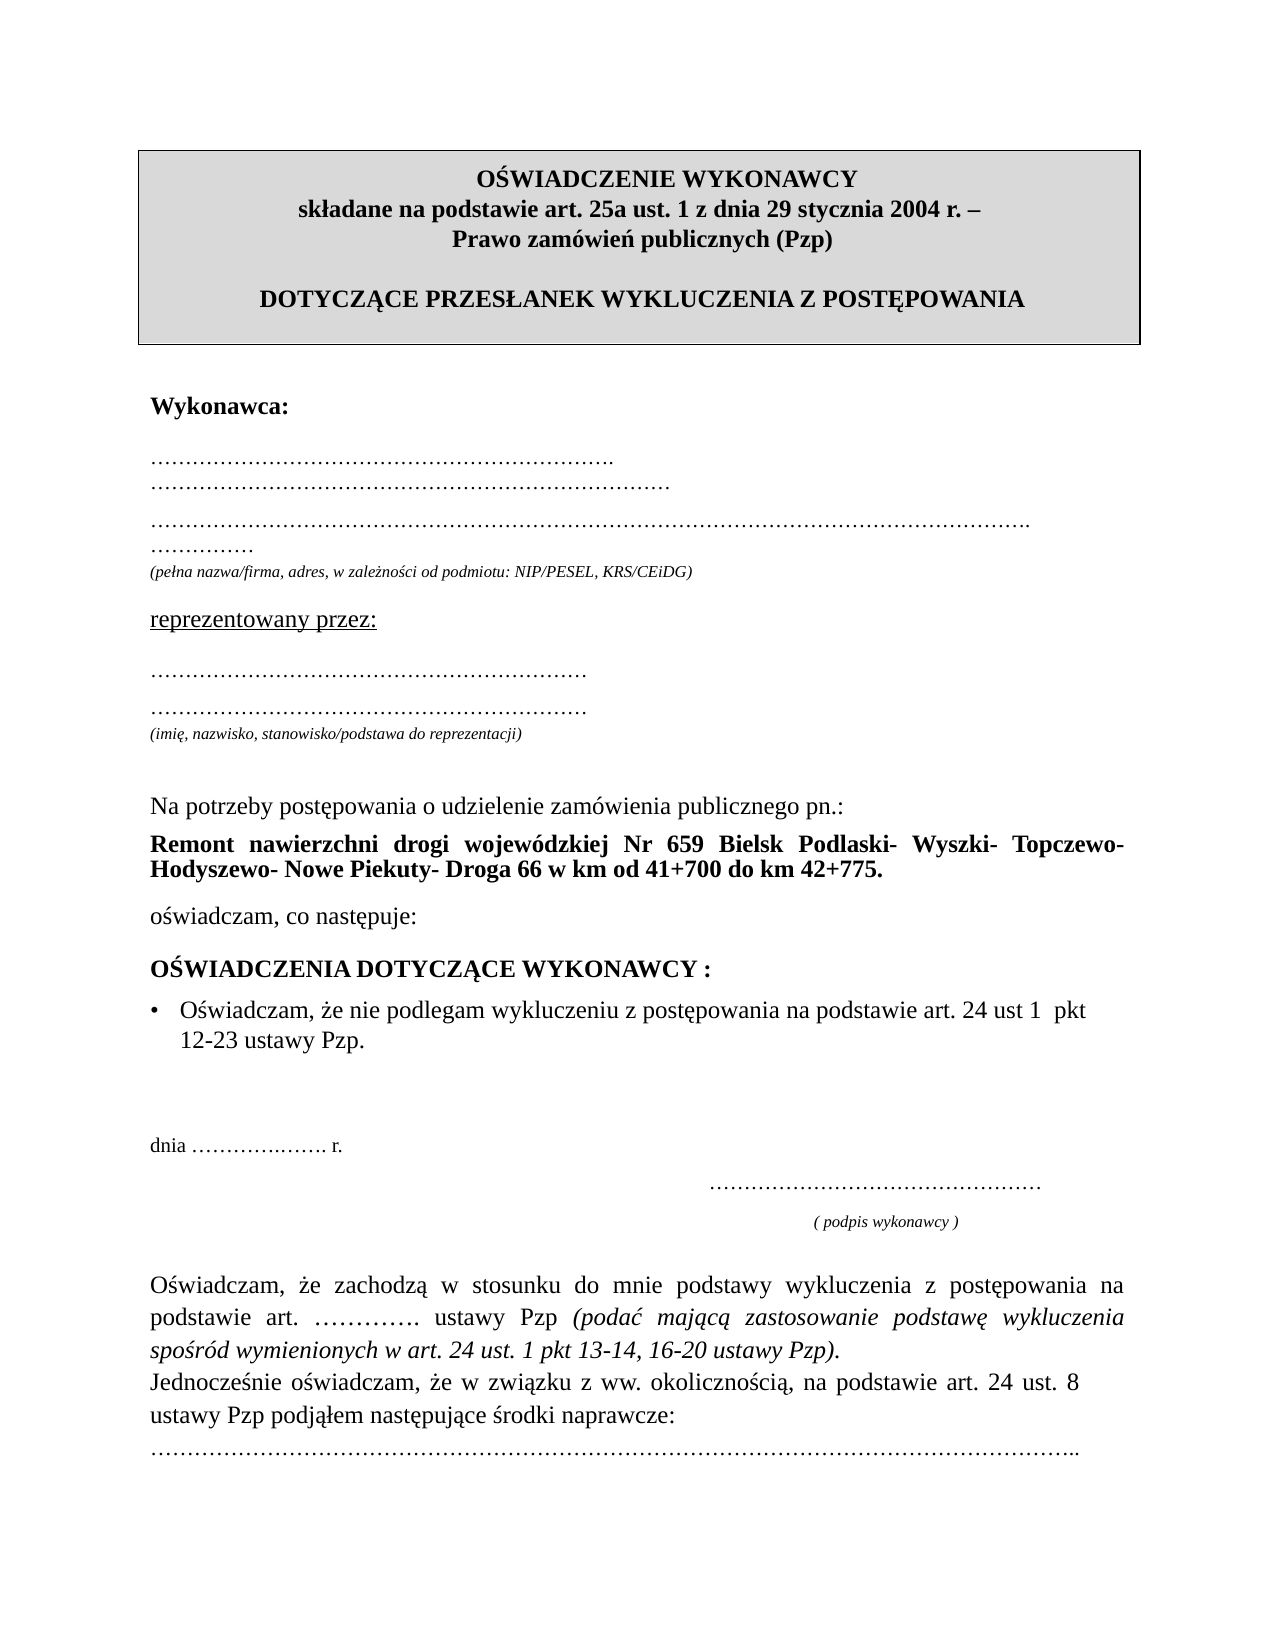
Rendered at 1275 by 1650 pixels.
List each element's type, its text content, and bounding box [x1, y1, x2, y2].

table_header OŚWIADCZENIE WYKONAWCY składane na podstawie art. 25a ust. 1 z dnia 29 stycznia 2004 r. – Prawo zamówień publicznych (Pzp) DOTYCZĄCE PRZESŁANEK WYKLUCZENIA Z POSTĘPOWANIA [139, 151, 1139, 343]
text OŚWIADCZENIA DOTYCZĄCE WYKONAWCY : [150, 957, 1125, 982]
text Na potrzeby postępowania o udzielenie zamówienia publicznego pn.: [150, 794, 1125, 819]
text ……………………………………………………… [150, 694, 593, 719]
text ……………………………………………………… [150, 657, 593, 682]
text reprezentowany przez: [150, 607, 608, 632]
text Remont nawierzchni drogi wojewódzkiej Nr 659 Bielsk Podlaski- Wyszki- Topczewo- Hodyszewo- Nowe Piekuty- Droga 66 w km od 41+700 do km 42+775. [150, 832, 1125, 882]
list Oświadczam, że nie podlegam wykluczeniu z postępowania na podstawie art. 24 ust 1 pkt 12-23 ustawy Pzp. [150, 994, 1125, 1054]
text (pełna nazwa/firma, adres, w zależności od podmiotu: NIP/PESEL, KRS/CEiDG) [150, 557, 1125, 582]
text Wykonawca: [150, 394, 1125, 419]
text (imię, nazwisko, stanowisko/podstawa do reprezentacji) [150, 719, 682, 744]
text Oświadczam, że zachodzą w stosunku do mnie podstawy wykluczenia z postępowania na podstawie art. …………. ustawy Pzp (podać mającą zastosowanie podstawę wykluczenia spośród wymienionych w art. 24 ust. 1 pkt 13-14, 16-20 ustawy Pzp). [150, 1267, 1125, 1364]
text ( podpis wykonawcy ) [740, 1197, 1125, 1234]
text ………………………………………………………….………………………………………………………………… [150, 444, 1125, 494]
text oświadczam, co następuje: [150, 894, 1125, 932]
text ……………………………………………………………………………………………………………….. [150, 1429, 1081, 1462]
text ……………………………………………………………………………………………………………….…………… [150, 507, 1125, 557]
text ………………………………………… [150, 1159, 1125, 1197]
text Jednocześnie oświadczam, że w związku z ww. okolicznością, na podstawie art. 24 ust. 8 ustawy Pzp podjąłem następujące środki naprawcze: [150, 1364, 1081, 1429]
text dnia ………….……. r. [150, 1122, 1125, 1159]
